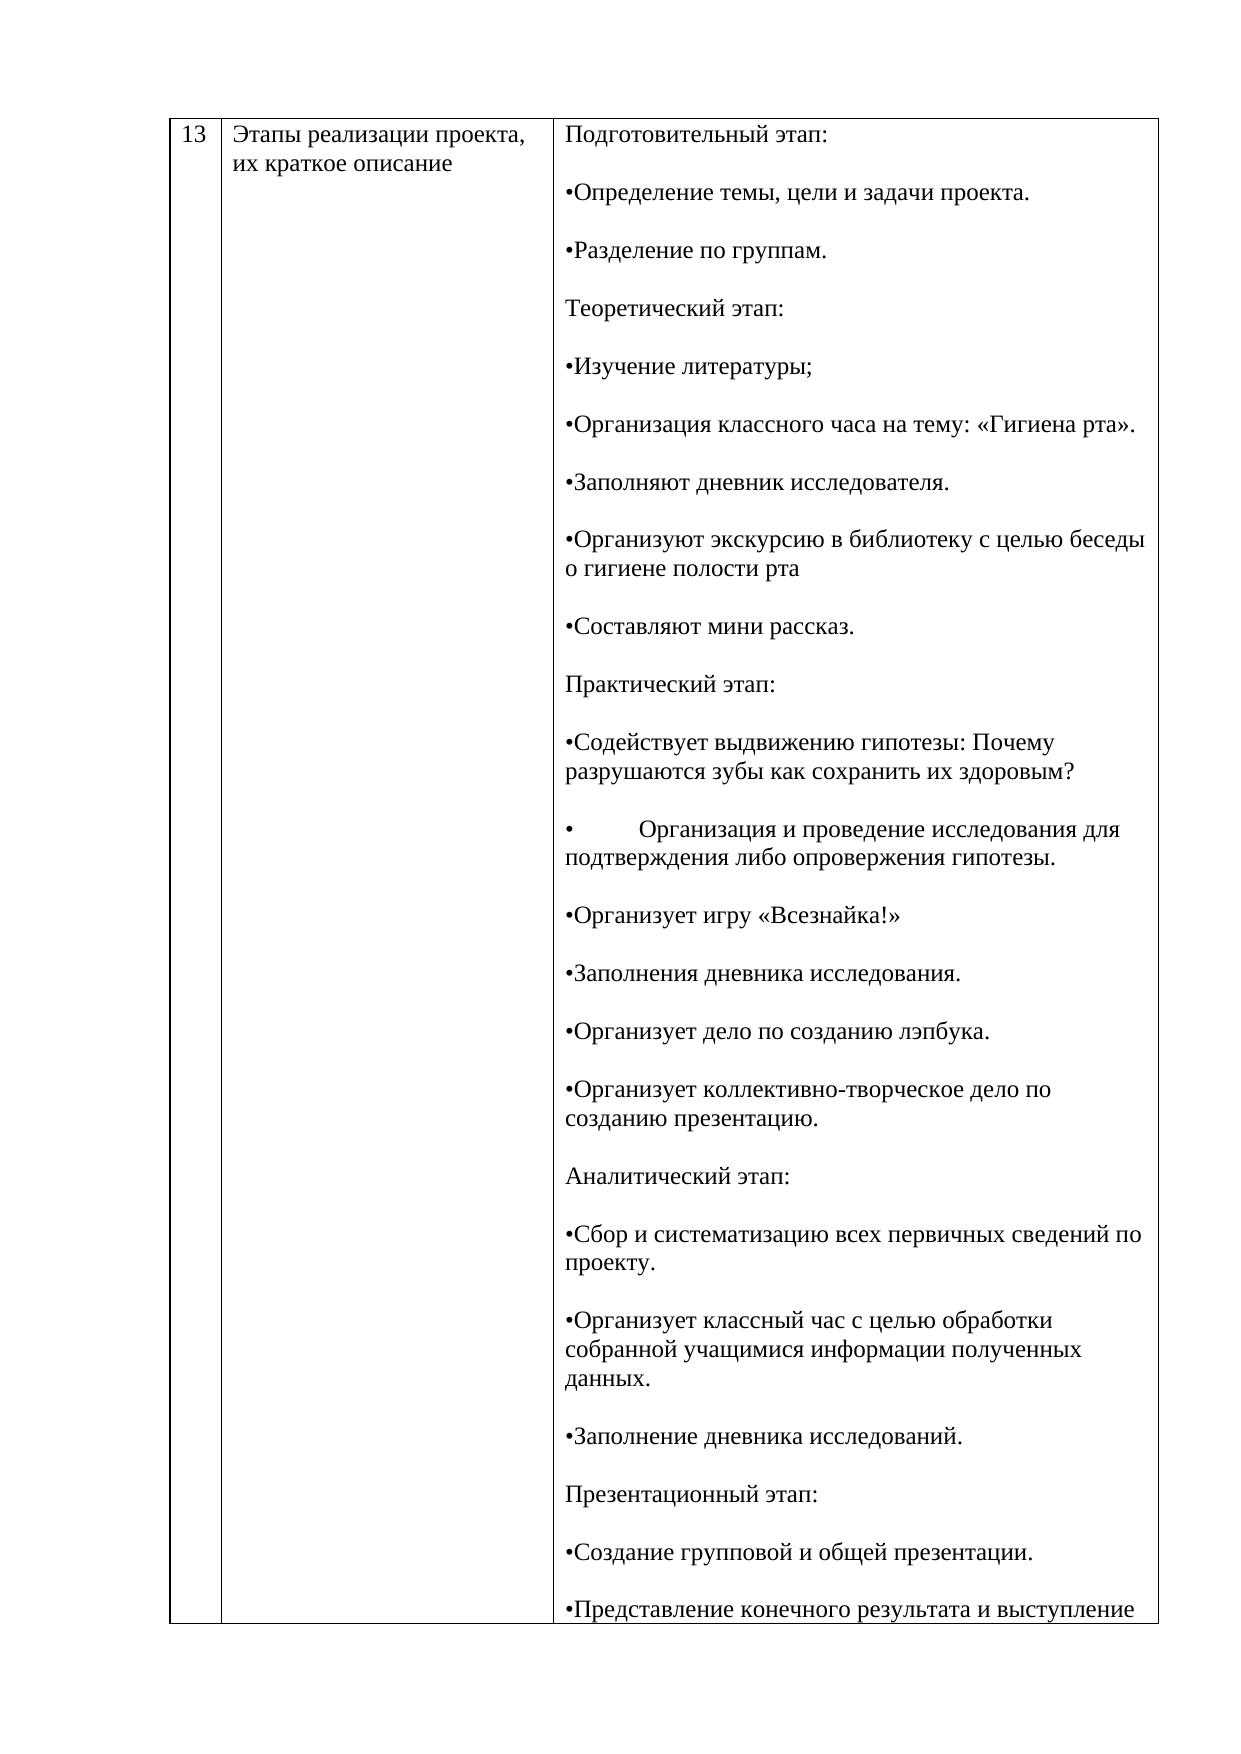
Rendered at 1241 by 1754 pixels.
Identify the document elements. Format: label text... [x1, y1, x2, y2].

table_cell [554, 119, 1158, 1623]
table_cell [222, 119, 553, 1623]
table_cell 13 [171, 119, 221, 1623]
